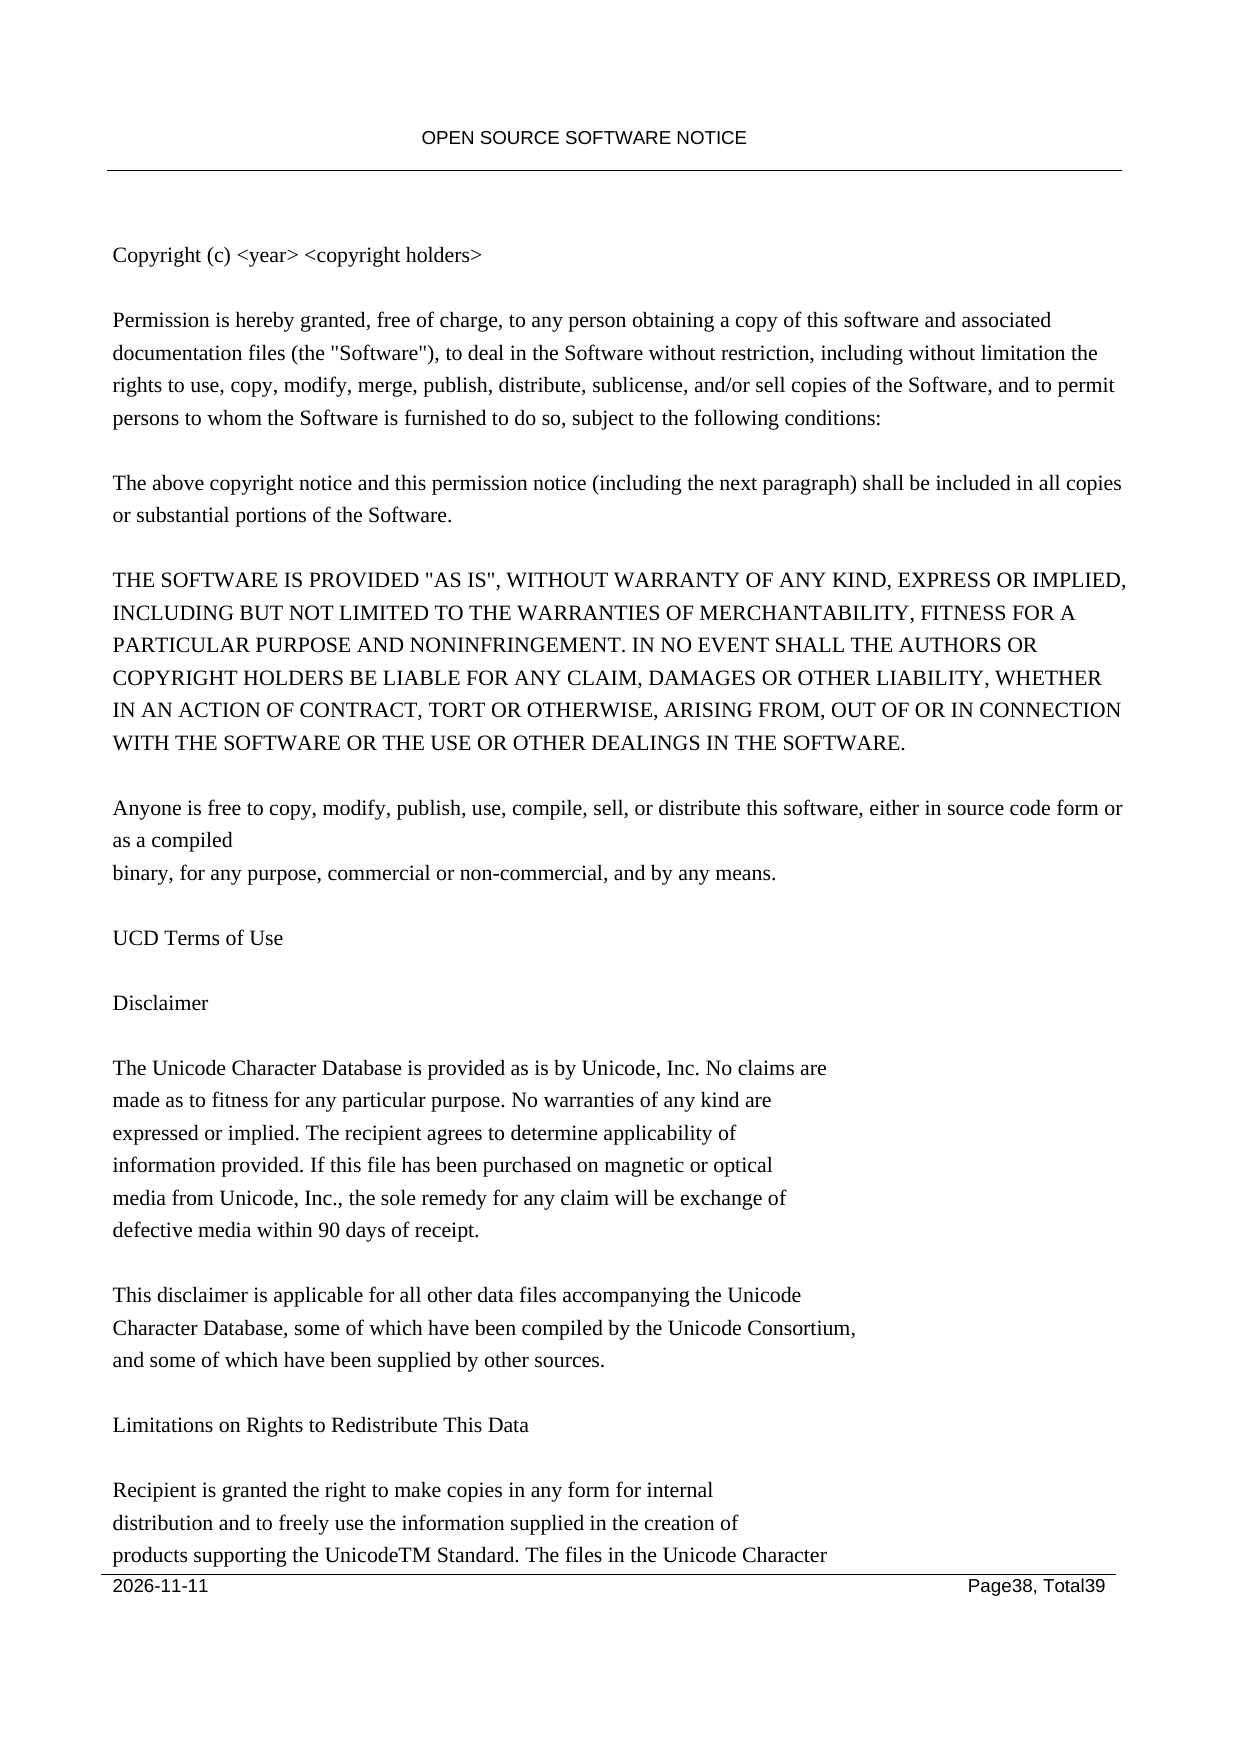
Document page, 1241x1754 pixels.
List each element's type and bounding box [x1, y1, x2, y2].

text [112, 206, 1128, 1571]
